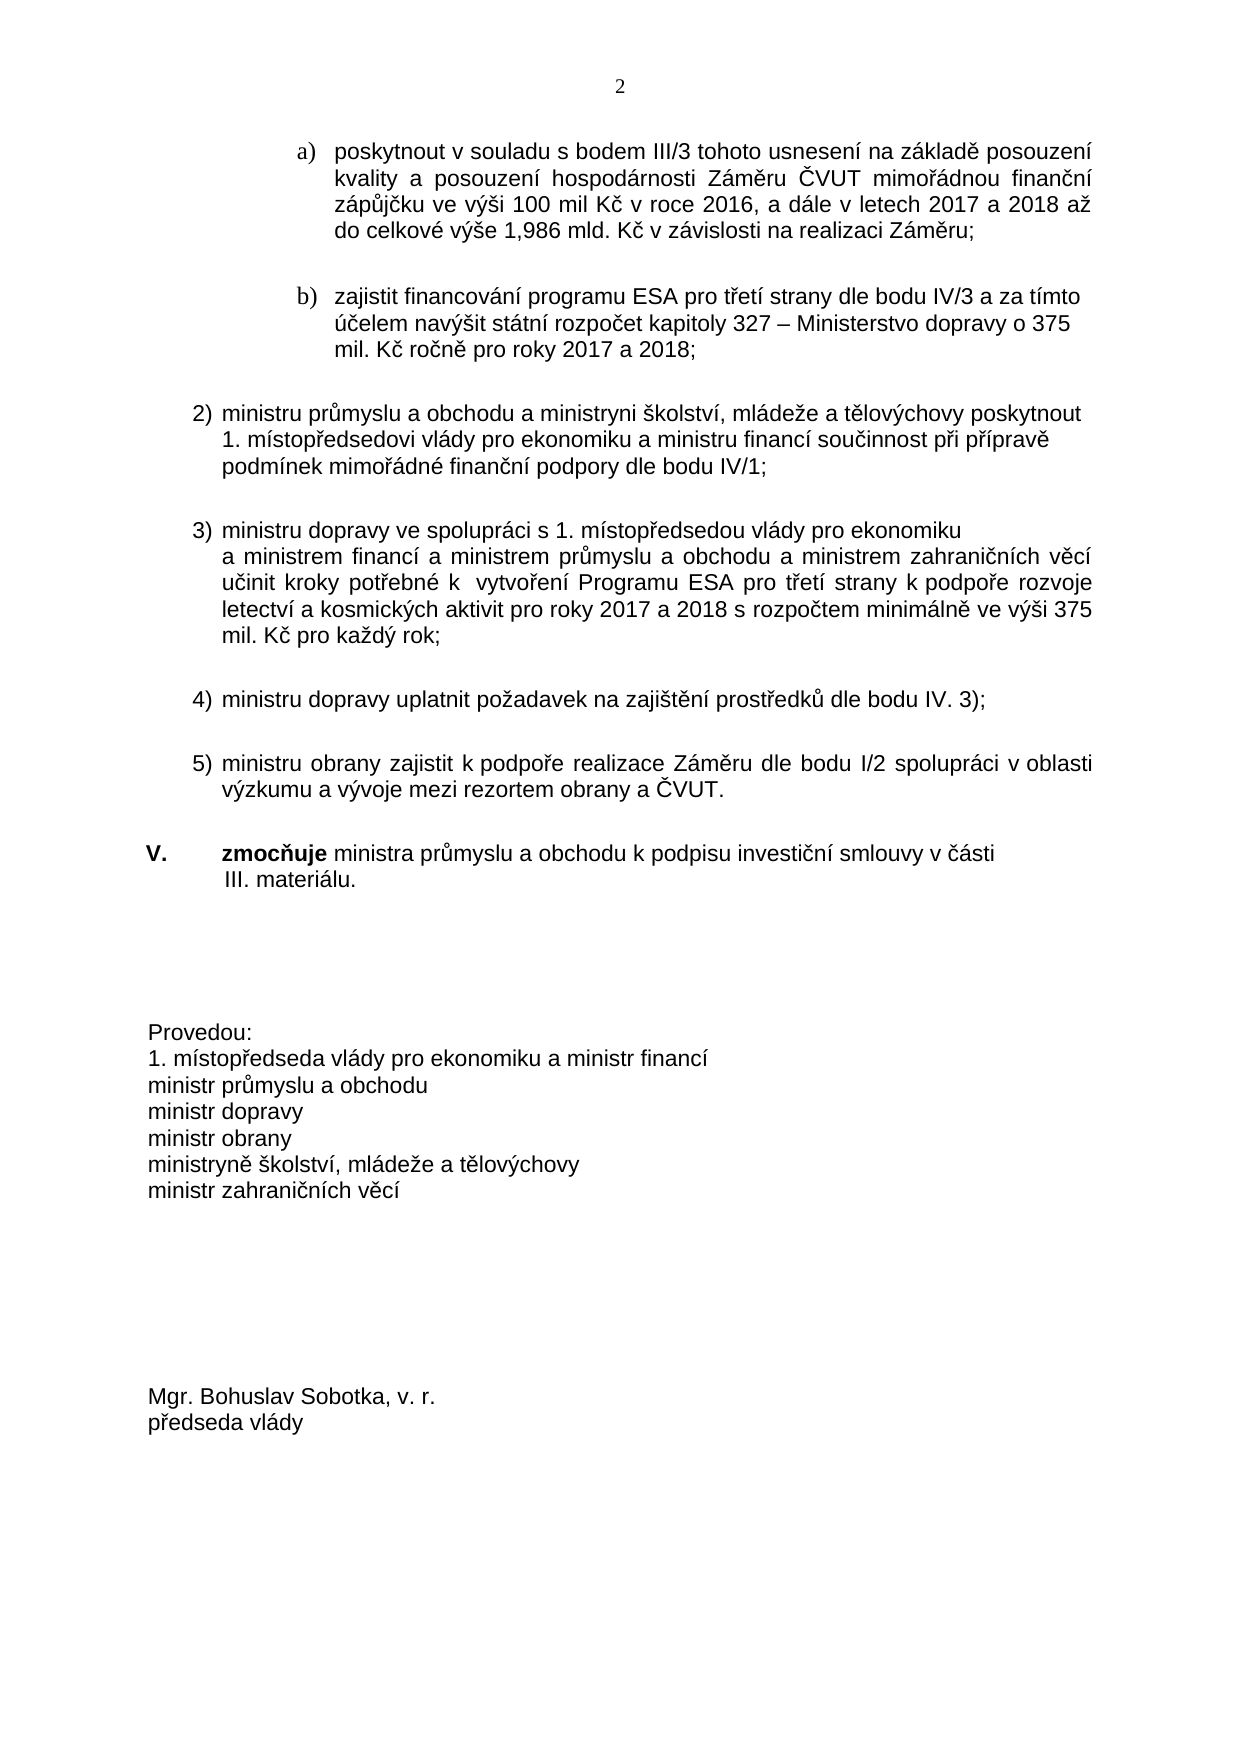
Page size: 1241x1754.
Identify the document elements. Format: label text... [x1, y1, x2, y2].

text ministr dopravy [148, 1098, 1092, 1124]
list ministru dopravy ve spolupráci s 1. místopředsedou vlády pro ekonomiku a ministrem financí a ministrem průmyslu a obchodu a ministrem zahraničních věcí učinit kroky potřebné k vytvoření Programu ESA pro třetí strany k podpoře rozvoje letectví a kosmických aktivit pro roky 2017 a 2018 s rozpočtem minimálně ve výši 375 mil. Kč pro každý rok; [192, 517, 1092, 648]
text ministr průmyslu a obchodu [148, 1072, 1092, 1098]
text ministryně školství, mládeže a tělovýchovy [148, 1151, 1092, 1177]
list zajistit financování programu ESA pro třetí strany dle bodu IV/3 a za tímto účelem navýšit státní rozpočet kapitoly 327 – Ministerstvo dopravy o 375 mil. Kč ročně pro roky 2017 a 2018; [297, 281, 1092, 363]
text Mgr. Bohuslav Sobotka, v. r. [148, 1383, 1092, 1409]
text V. zmocňuje ministra průmyslu a obchodu k podpisu investiční smlouvy v části III. materiálu. [133, 840, 1092, 893]
list ministru obrany zajistit k podpoře realizace Záměru dle bodu I/2 spolupráci v oblasti výzkumu a vývoje mezi rezortem obrany a ČVUT. [192, 750, 1092, 802]
text předseda vlády [148, 1409, 1092, 1435]
list ministru dopravy uplatnit požadavek na zajištění prostředků dle bodu IV. 3); [192, 686, 1092, 712]
list ministru průmyslu a obchodu a ministryni školství, mládeže a tělovýchovy poskytnout 1. místopředsedovi vlády pro ekonomiku a ministru financí součinnost při přípravě podmínek mimořádné finanční podpory dle bodu IV/1; [192, 400, 1092, 479]
text 1. místopředseda vlády pro ekonomiku a ministr financí [148, 1045, 1092, 1072]
list poskytnout v souladu s bodem III/3 tohoto usnesení na základě posouzení kvality a posouzení hospodárnosti Záměru ČVUT mimořádnou finanční zápůjčku ve výši 100 mil Kč v roce 2016, a dále v letech 2017 a 2018 až do celkové výše 1,986 mld. Kč v závislosti na realizaci Záměru; [297, 136, 1092, 244]
text ministr zahraničních věcí [148, 1177, 1092, 1203]
text ministr obrany [148, 1124, 1092, 1151]
